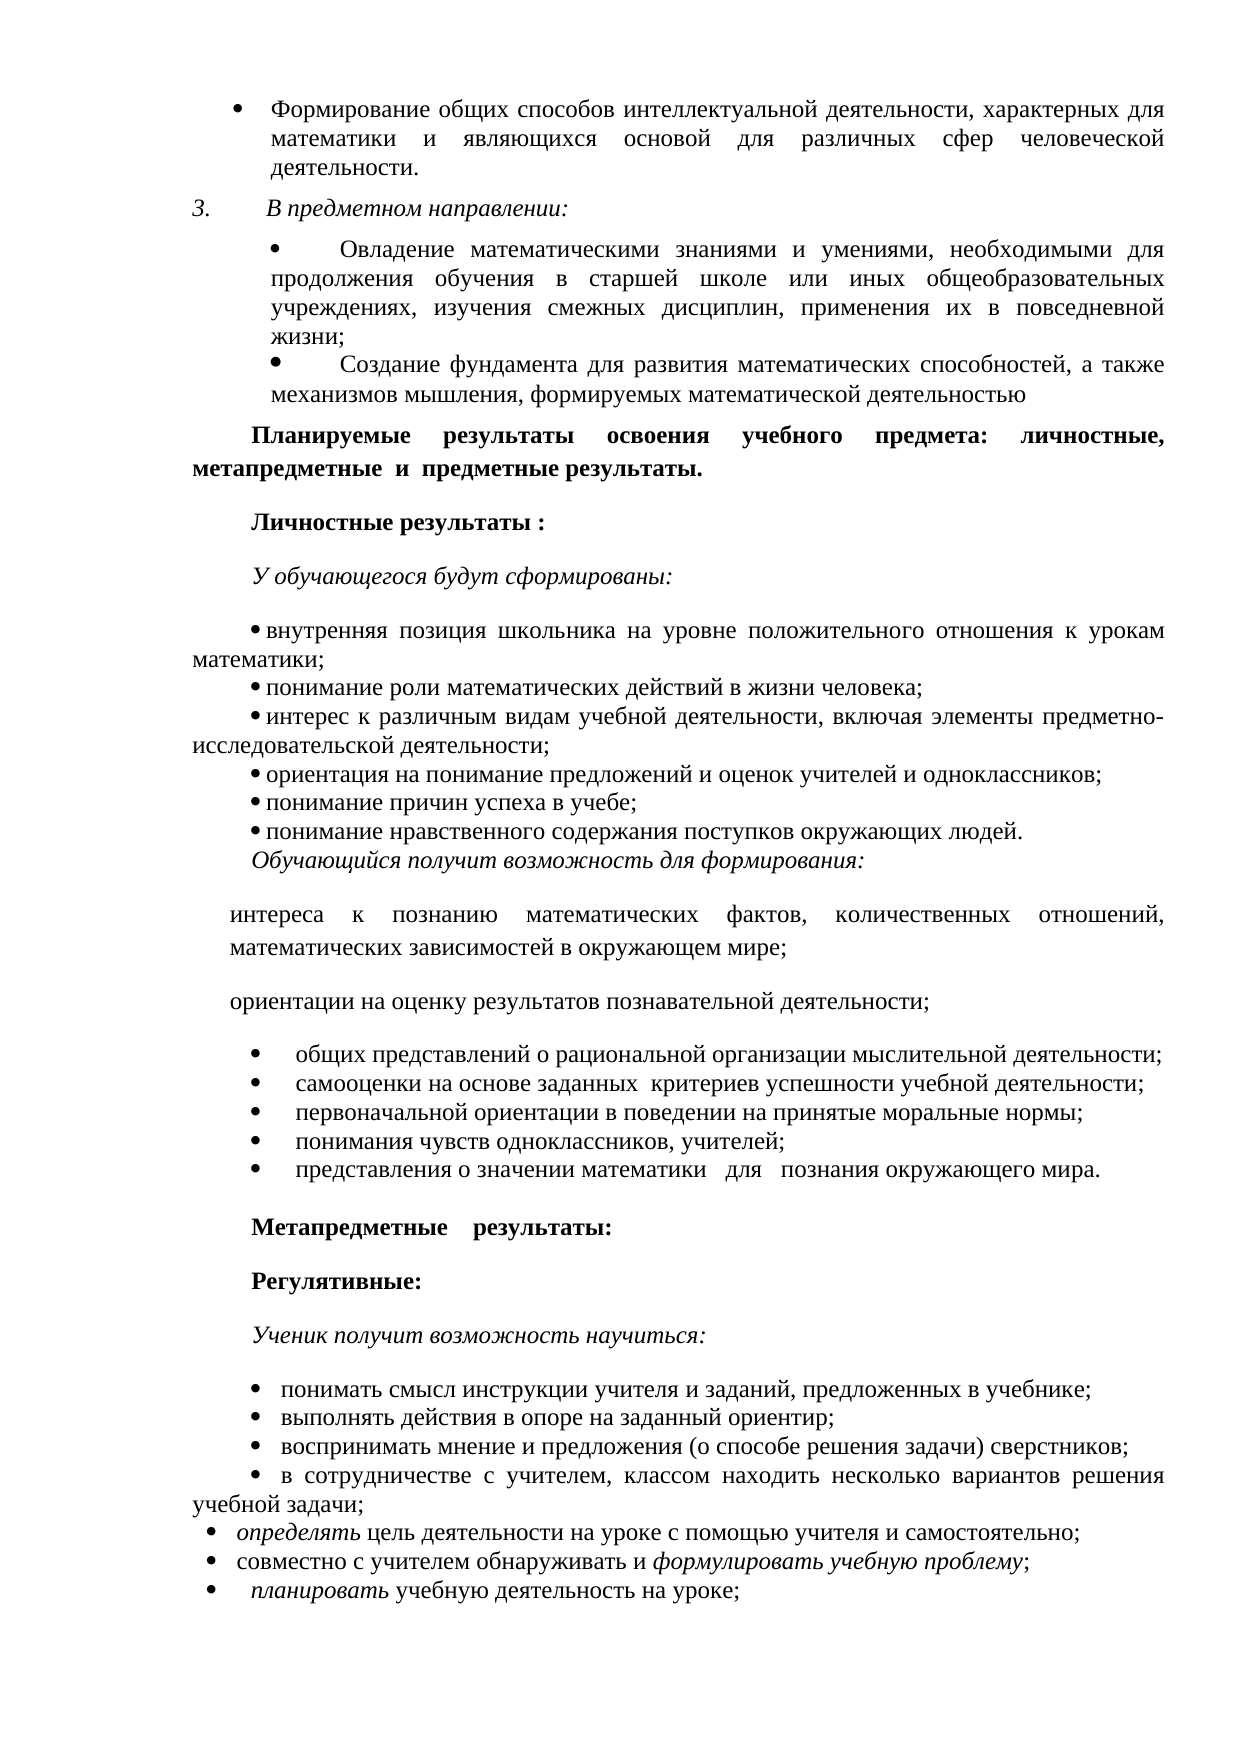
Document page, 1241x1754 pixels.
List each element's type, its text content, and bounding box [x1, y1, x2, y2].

list планировать учебную деятельность на уроке; [389, 1575, 1165, 1604]
list понимание нравственного содержания поступков окружающих людей. [192, 816, 1165, 845]
list интерес к различным видам учебной деятельности, включая элементы предметно-исследовательской деятельности; [192, 701, 1165, 759]
list понимать смысл инструкции учителя и заданий, предложенных в учебнике; [192, 1374, 1165, 1402]
text Метапредметные результаты: [192, 1212, 1165, 1241]
text Обучающийся получит возможность для формирования: [192, 845, 1165, 874]
text ориентации на оценку результатов познавательной деятельности; [229, 986, 1165, 1014]
list ориентация на понимание предложений и оценок учителей и одноклассников; [192, 759, 1165, 787]
text интереса к познанию математических фактов, количественных отношений, математических зависимостей в окружающем мире; [229, 899, 1165, 961]
list первоначальной ориентации в поведении на принятые моральные нормы; [192, 1097, 1165, 1126]
list самооценки на основе заданных критериев успешности учебной деятельности; [192, 1068, 1165, 1097]
list воспринимать мнение и предложения (о способе решения задачи) сверстников; [192, 1431, 1165, 1460]
list внутренняя позиция школьника на уровне положительного отношения к урокам математики; [192, 615, 1165, 672]
list Овладение математическими знаниями и умениями, необходимыми для продолжения обучения в старшей школе или иных общеобразовательных учреждениях, изучения смежных дисциплин, применения их в повседневной жизни; [271, 234, 1165, 349]
list В предметном направлении: [192, 193, 1165, 222]
list представления о значении математики для познания окружающего мира. [192, 1154, 1165, 1183]
list понимание роли математических действий в жизни человека; [192, 672, 1165, 701]
list совместно с учителем обнаруживать и формулировать учебную проблему; [207, 1546, 646, 1575]
text У обучающегося будут сформированы: [192, 561, 1165, 590]
list определять цель деятельности на уроке с помощью учителя и самостоятельно; [207, 1517, 1165, 1546]
list Создание фундамента для развития математических способностей, а также механизмов мышления, формируемых математической деятельностью [271, 349, 1165, 408]
text Ученик получит возможность научиться: [192, 1320, 1165, 1348]
list понимание причин успеха в учебе; [192, 787, 1165, 816]
list выполнять действия в опоре на заданный ориентир; [192, 1402, 1165, 1431]
list общих представлений о рациональной организации мыслительной деятельности; [192, 1039, 1165, 1068]
list Формирование общих способов интеллектуальной деятельности, характерных для математики и являющихся основой для различных сфер человеческой деятельности. [233, 94, 1165, 181]
list в сотрудничестве с учителем, классом находить несколько вариантов решения учебной задачи; [192, 1460, 1165, 1517]
text Планируемые результаты освоения учебного предмета: личностные, метапредметные и предметные результаты. [192, 420, 1165, 482]
list понимания чувств одноклассников, учителей; [192, 1126, 1165, 1154]
text Личностные результаты : [192, 507, 1165, 536]
text Регулятивные: [192, 1266, 1165, 1295]
